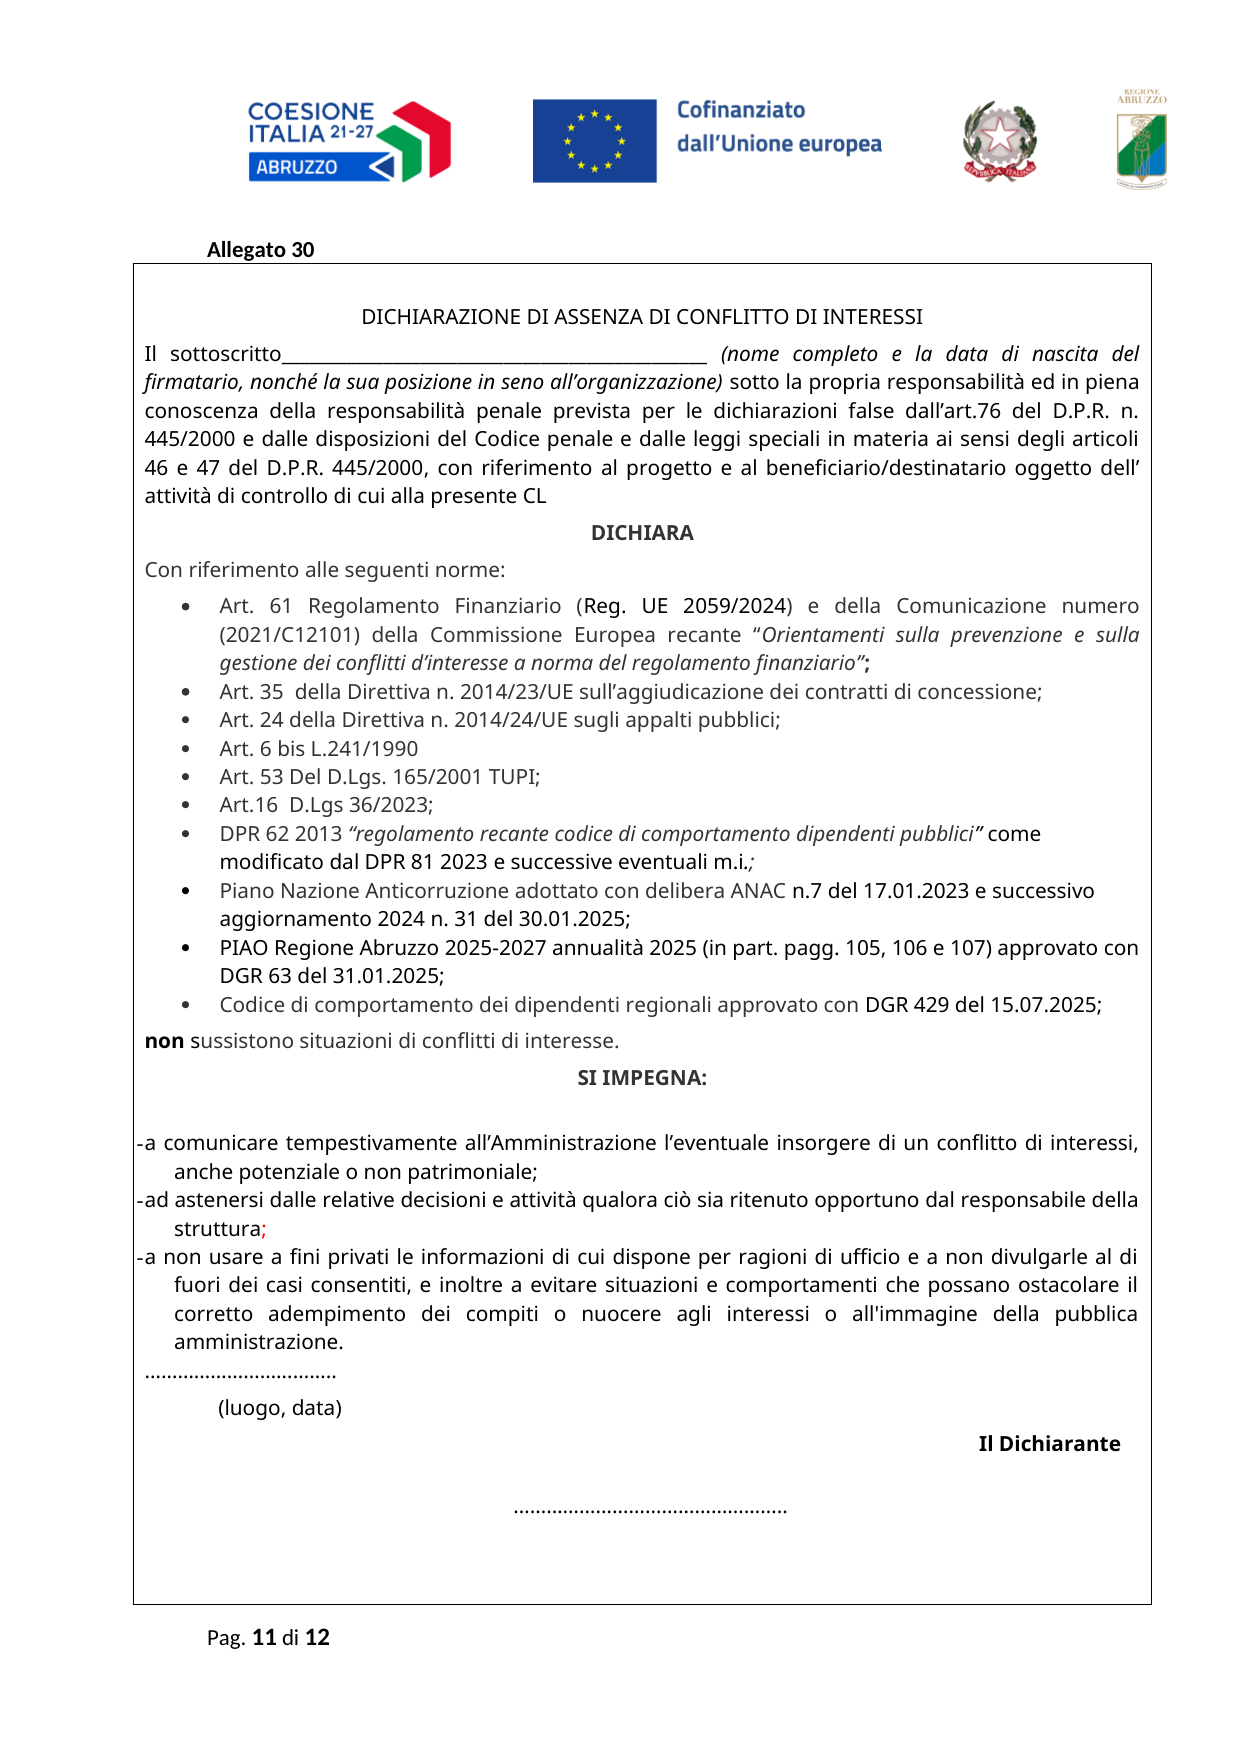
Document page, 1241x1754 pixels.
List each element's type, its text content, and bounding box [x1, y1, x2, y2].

picture [206, 73, 1211, 207]
